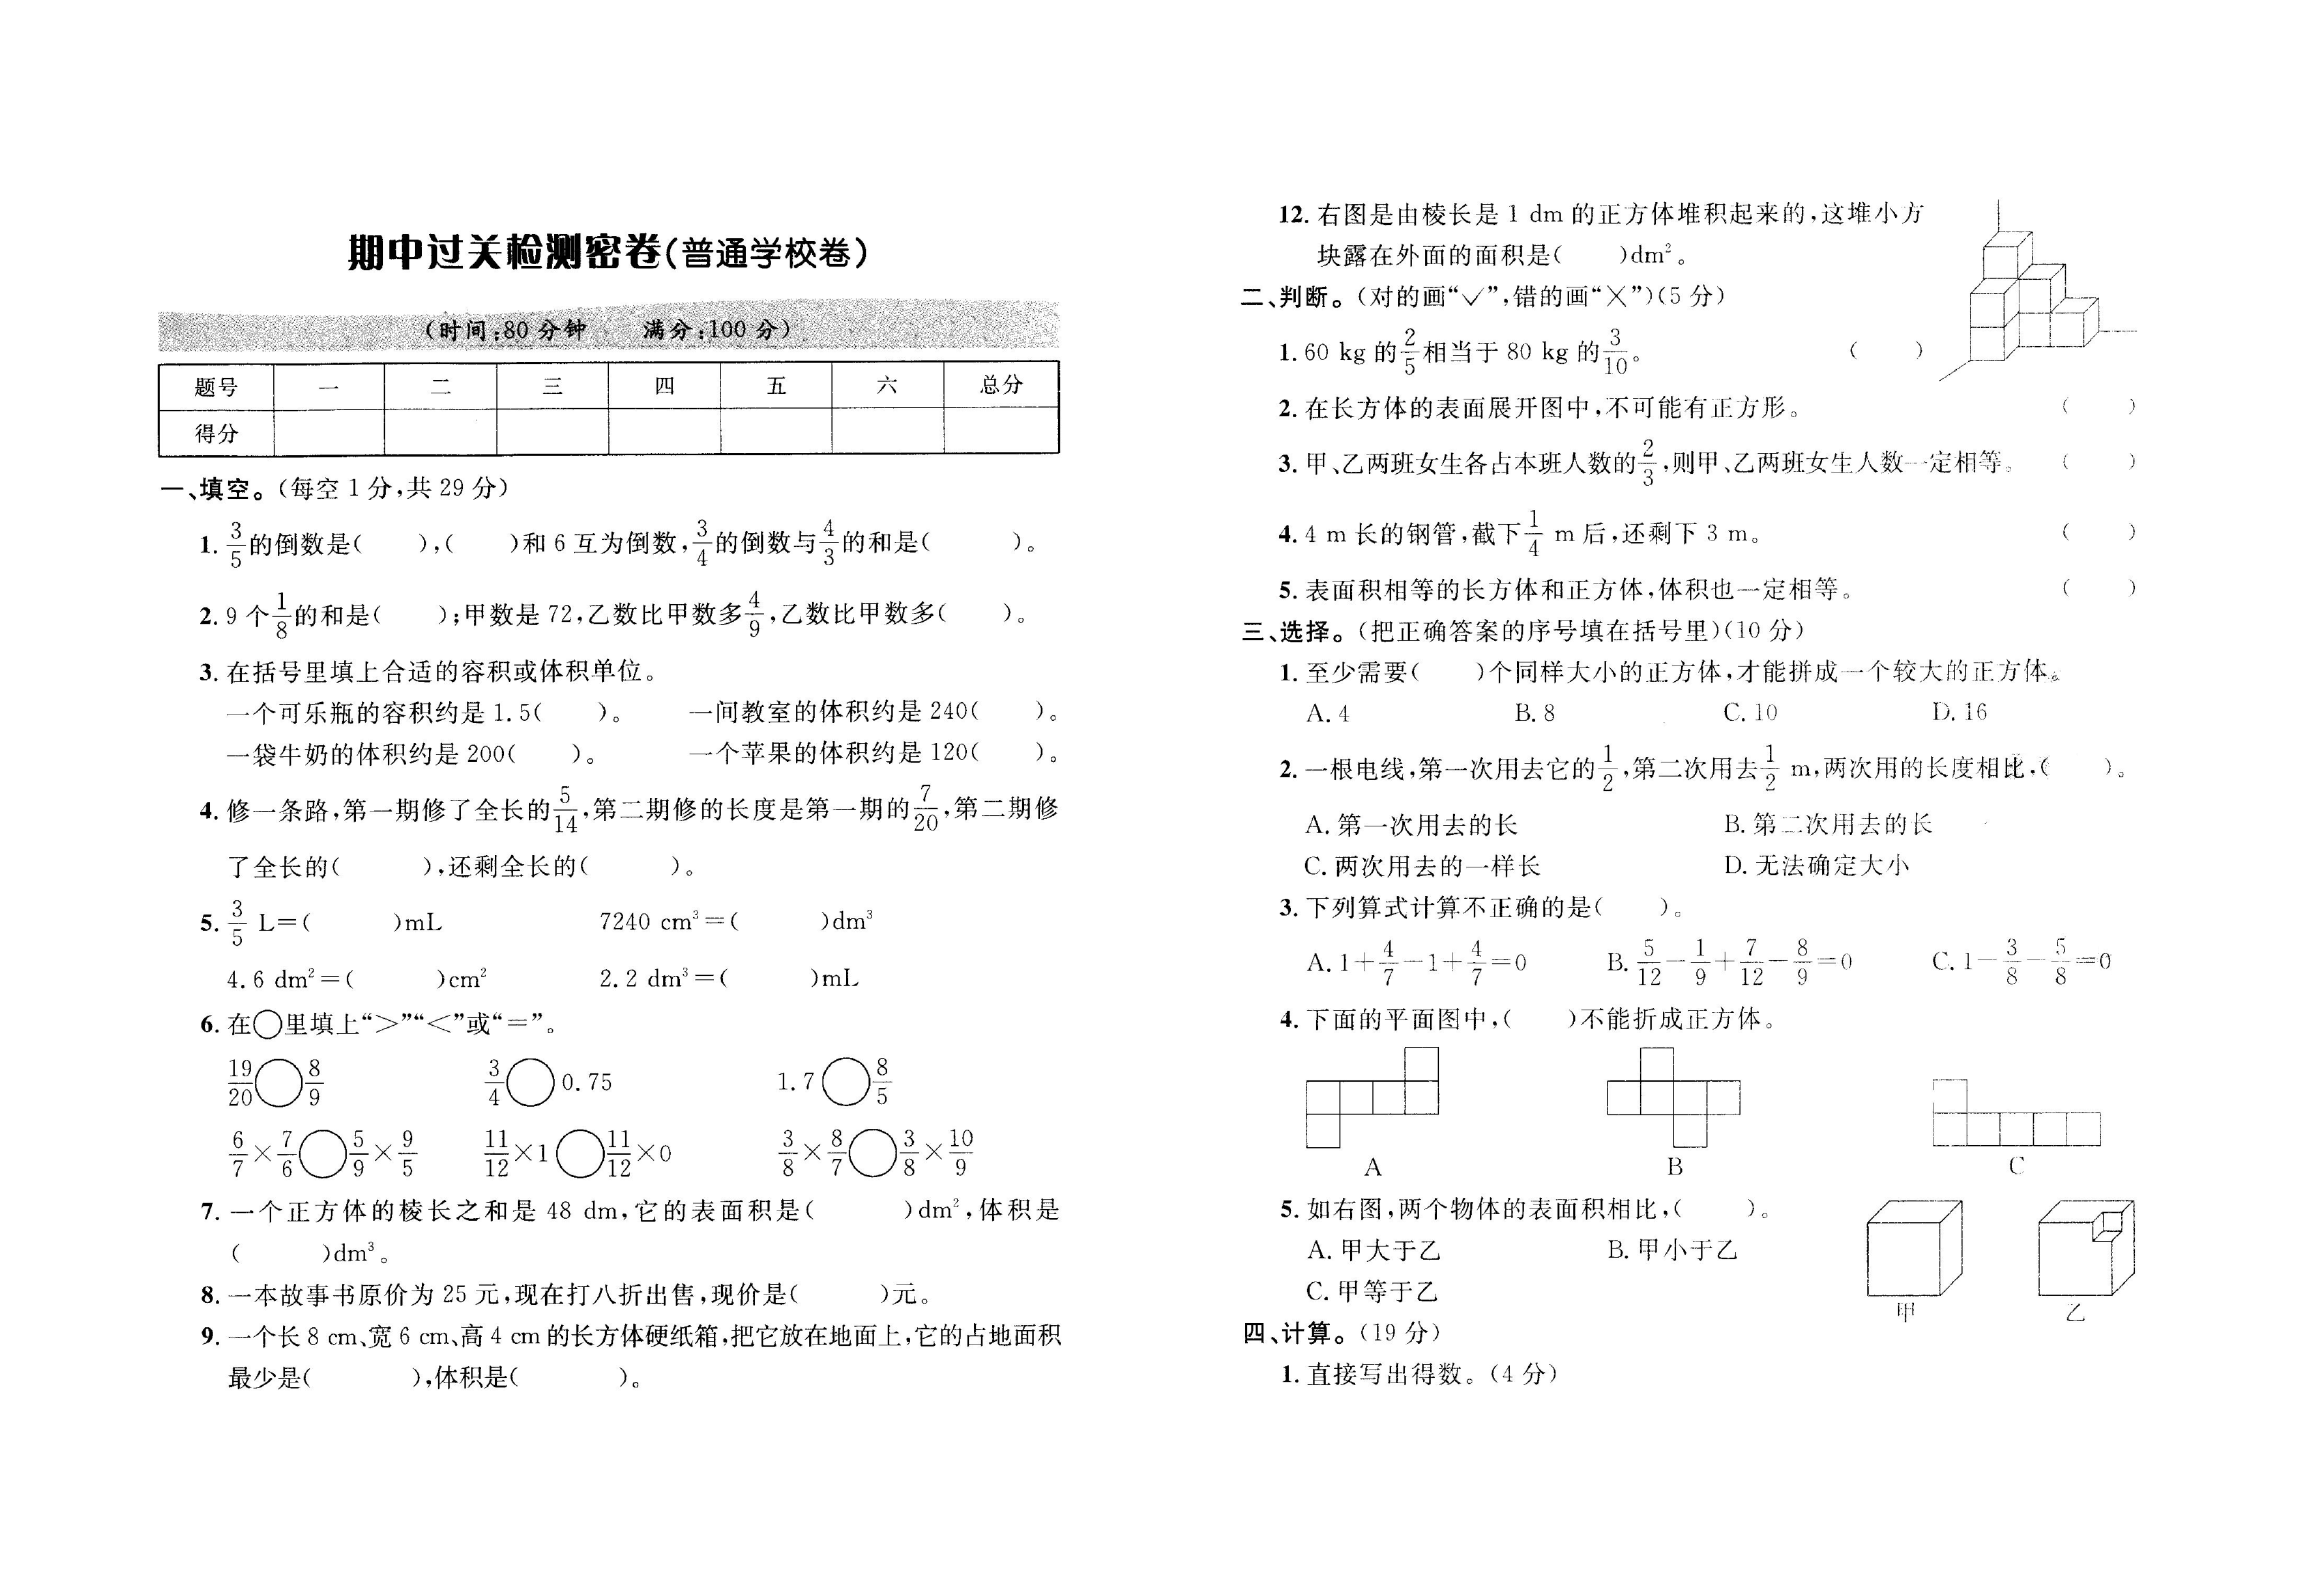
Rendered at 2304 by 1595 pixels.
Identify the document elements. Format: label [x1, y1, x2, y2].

picture [150, 196, 2146, 1399]
